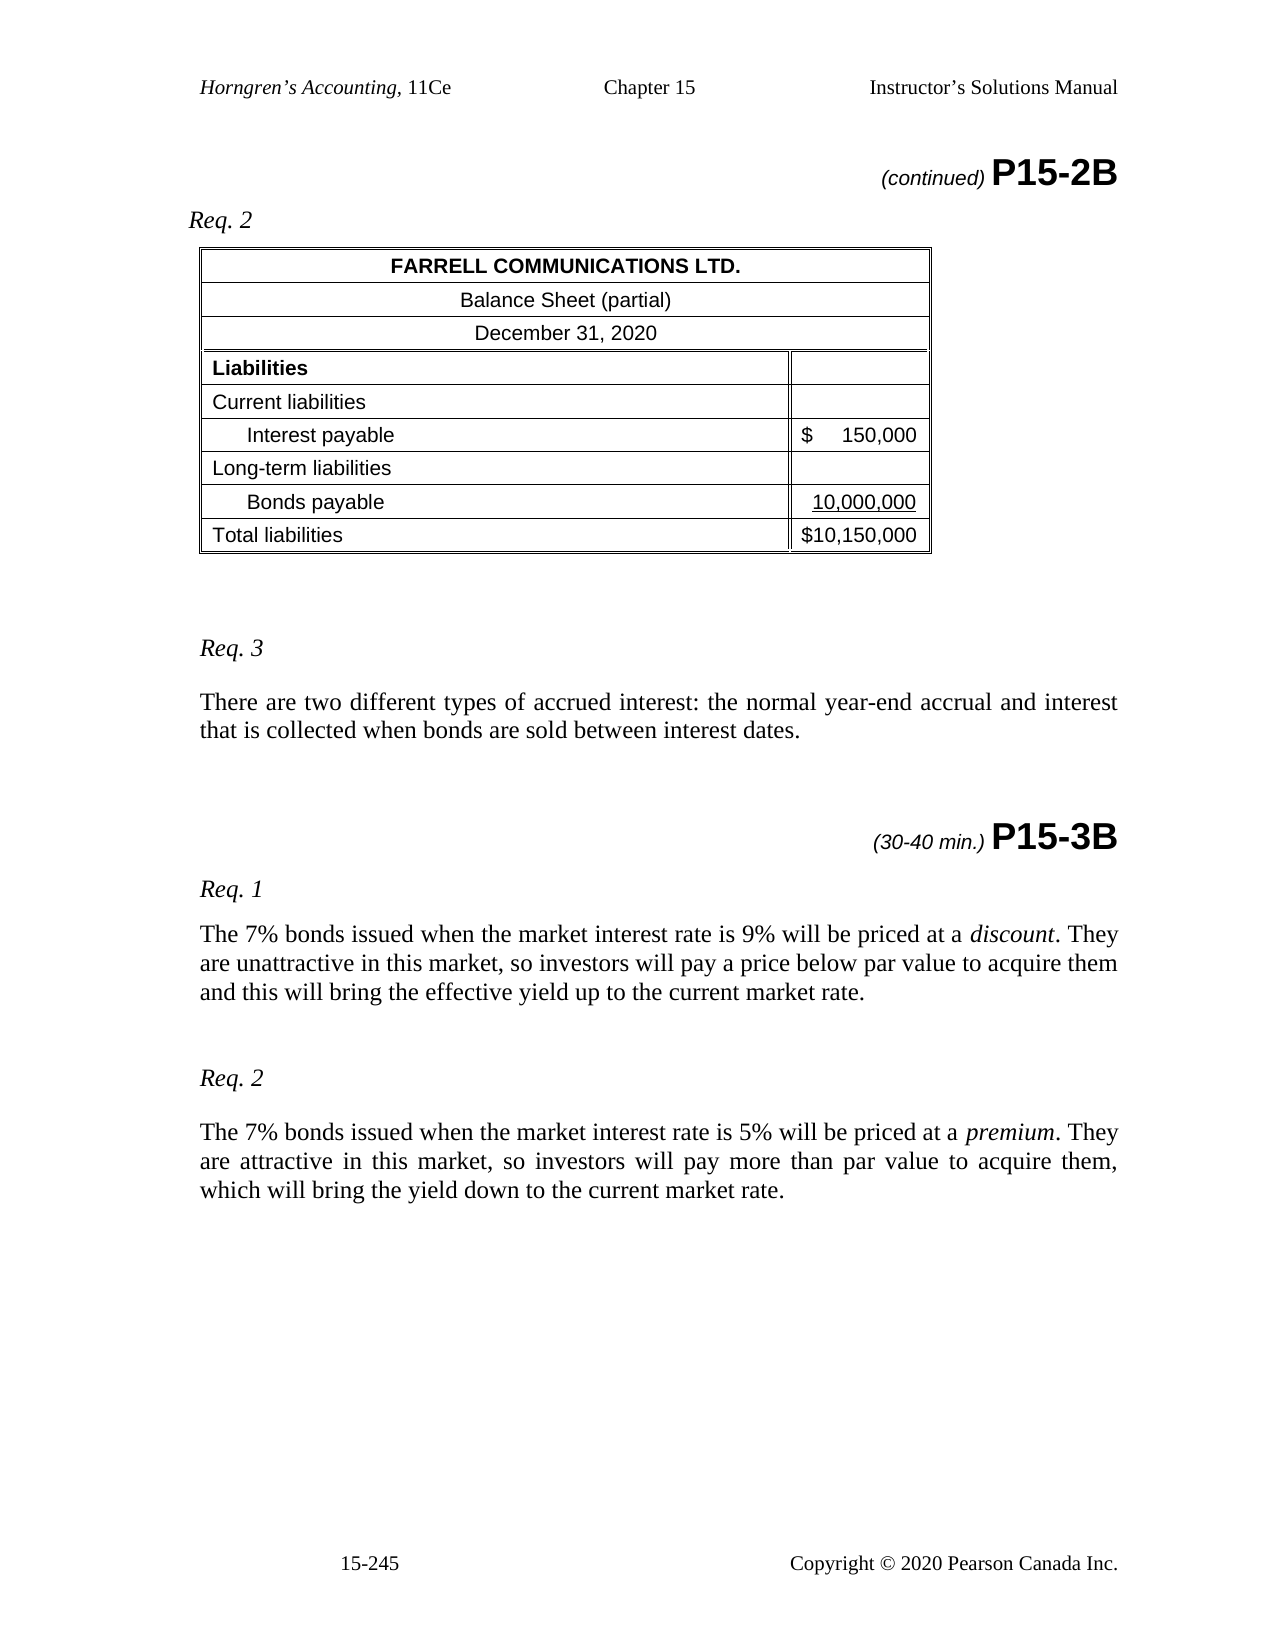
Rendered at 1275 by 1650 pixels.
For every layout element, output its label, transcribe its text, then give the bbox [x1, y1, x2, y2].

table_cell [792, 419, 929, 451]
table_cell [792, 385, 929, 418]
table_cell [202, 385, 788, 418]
text (30-40 min.) P15-3B [199, 814, 1119, 857]
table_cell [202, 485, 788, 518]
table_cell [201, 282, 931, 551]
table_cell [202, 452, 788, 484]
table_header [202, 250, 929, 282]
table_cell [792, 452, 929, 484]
text Req. 1 [199, 874, 1119, 903]
text Req. 3 [199, 633, 1174, 662]
text There are two different types of accrued interest: the normal year-end accrual and interest that is collected when bonds are sold between interest dates. [199, 687, 1119, 744]
text The 7% bonds issued when the market interest rate is 9% will be priced at a discount. They are unattractive in this market, so investors will pay a price below par value to acquire them and this will bring the effective yield up to the current market rate. [199, 919, 1119, 1006]
text Req. 2 [188, 206, 1174, 234]
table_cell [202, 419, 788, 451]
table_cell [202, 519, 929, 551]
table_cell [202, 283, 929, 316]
text Req. 2 [199, 1063, 1119, 1092]
text (continued) P15-2B [187, 150, 1122, 193]
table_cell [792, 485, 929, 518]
text The 7% bonds issued when the market interest rate is 5% will be priced at a premium. They are attractive in this market, so investors will pay more than par value to acquire them, which will bring the yield down to the current market rate. [199, 1117, 1119, 1203]
